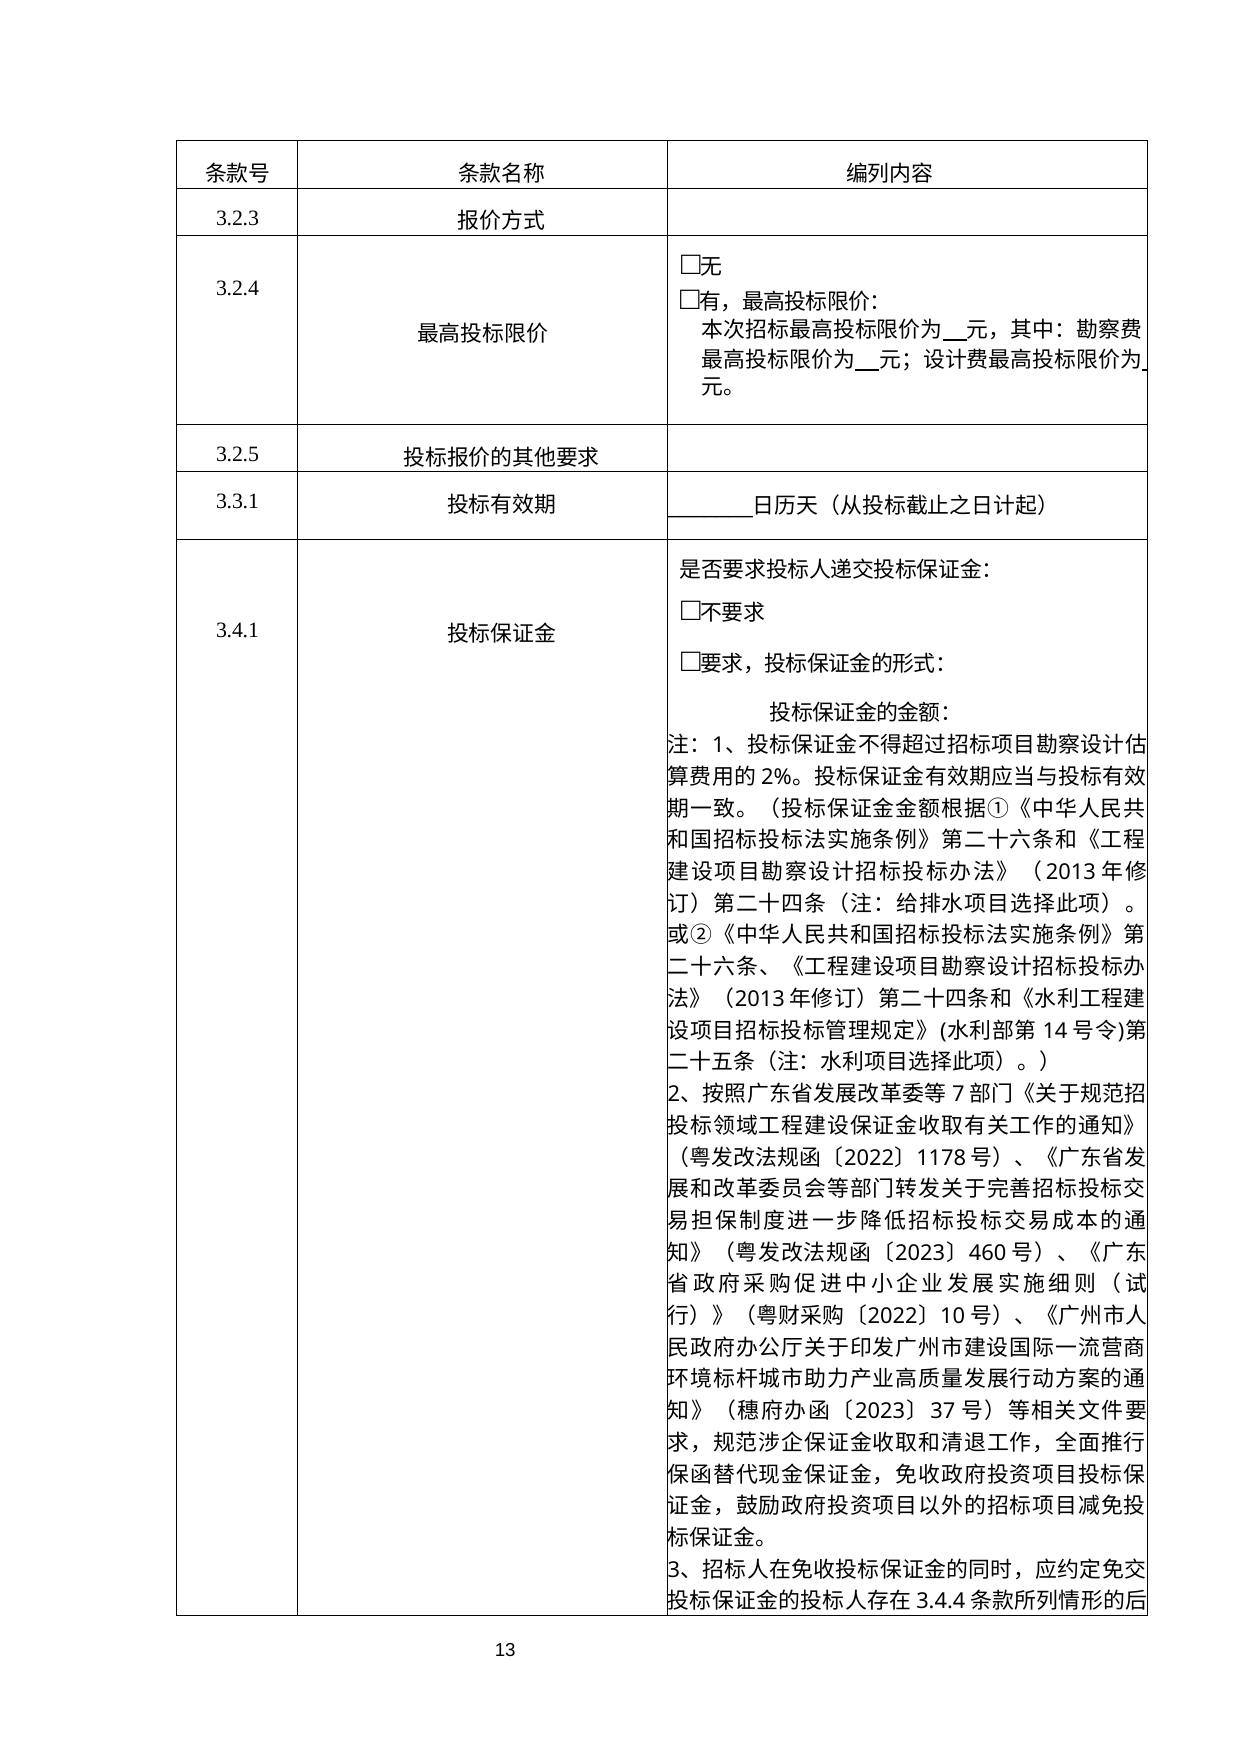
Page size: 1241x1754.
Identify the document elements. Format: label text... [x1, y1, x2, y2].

table_cell 投标报价的其他要求 [298, 425, 667, 471]
table_header 条款名称 [298, 141, 667, 188]
table_cell 3.4.1 [177, 540, 297, 1615]
table_cell 报价方式 [298, 189, 667, 234]
table_cell 投标有效期 [298, 472, 667, 539]
table_cell 3.2.5 [177, 425, 297, 471]
table_cell 最高投标限价 [298, 236, 667, 424]
table_header 条款号 [177, 141, 297, 188]
table_cell 投标保证金 [298, 540, 667, 1615]
table_header 编列内容 [668, 141, 1147, 188]
table_cell 3.3.1 [177, 472, 297, 539]
table_cell 3.2.4 [177, 236, 297, 424]
table_cell [668, 425, 1147, 471]
table_cell □无 □有，最高投标限价： 本次招标最高投标限价为 元，其中：勘察费最高投标限价为 元；设计费最高投标限价为 元。 [668, 236, 1147, 424]
table_cell _______日历天（从投标截止之日计起） [668, 472, 1147, 539]
table_cell [668, 189, 1147, 234]
table_cell 3.2.3 [177, 189, 297, 234]
